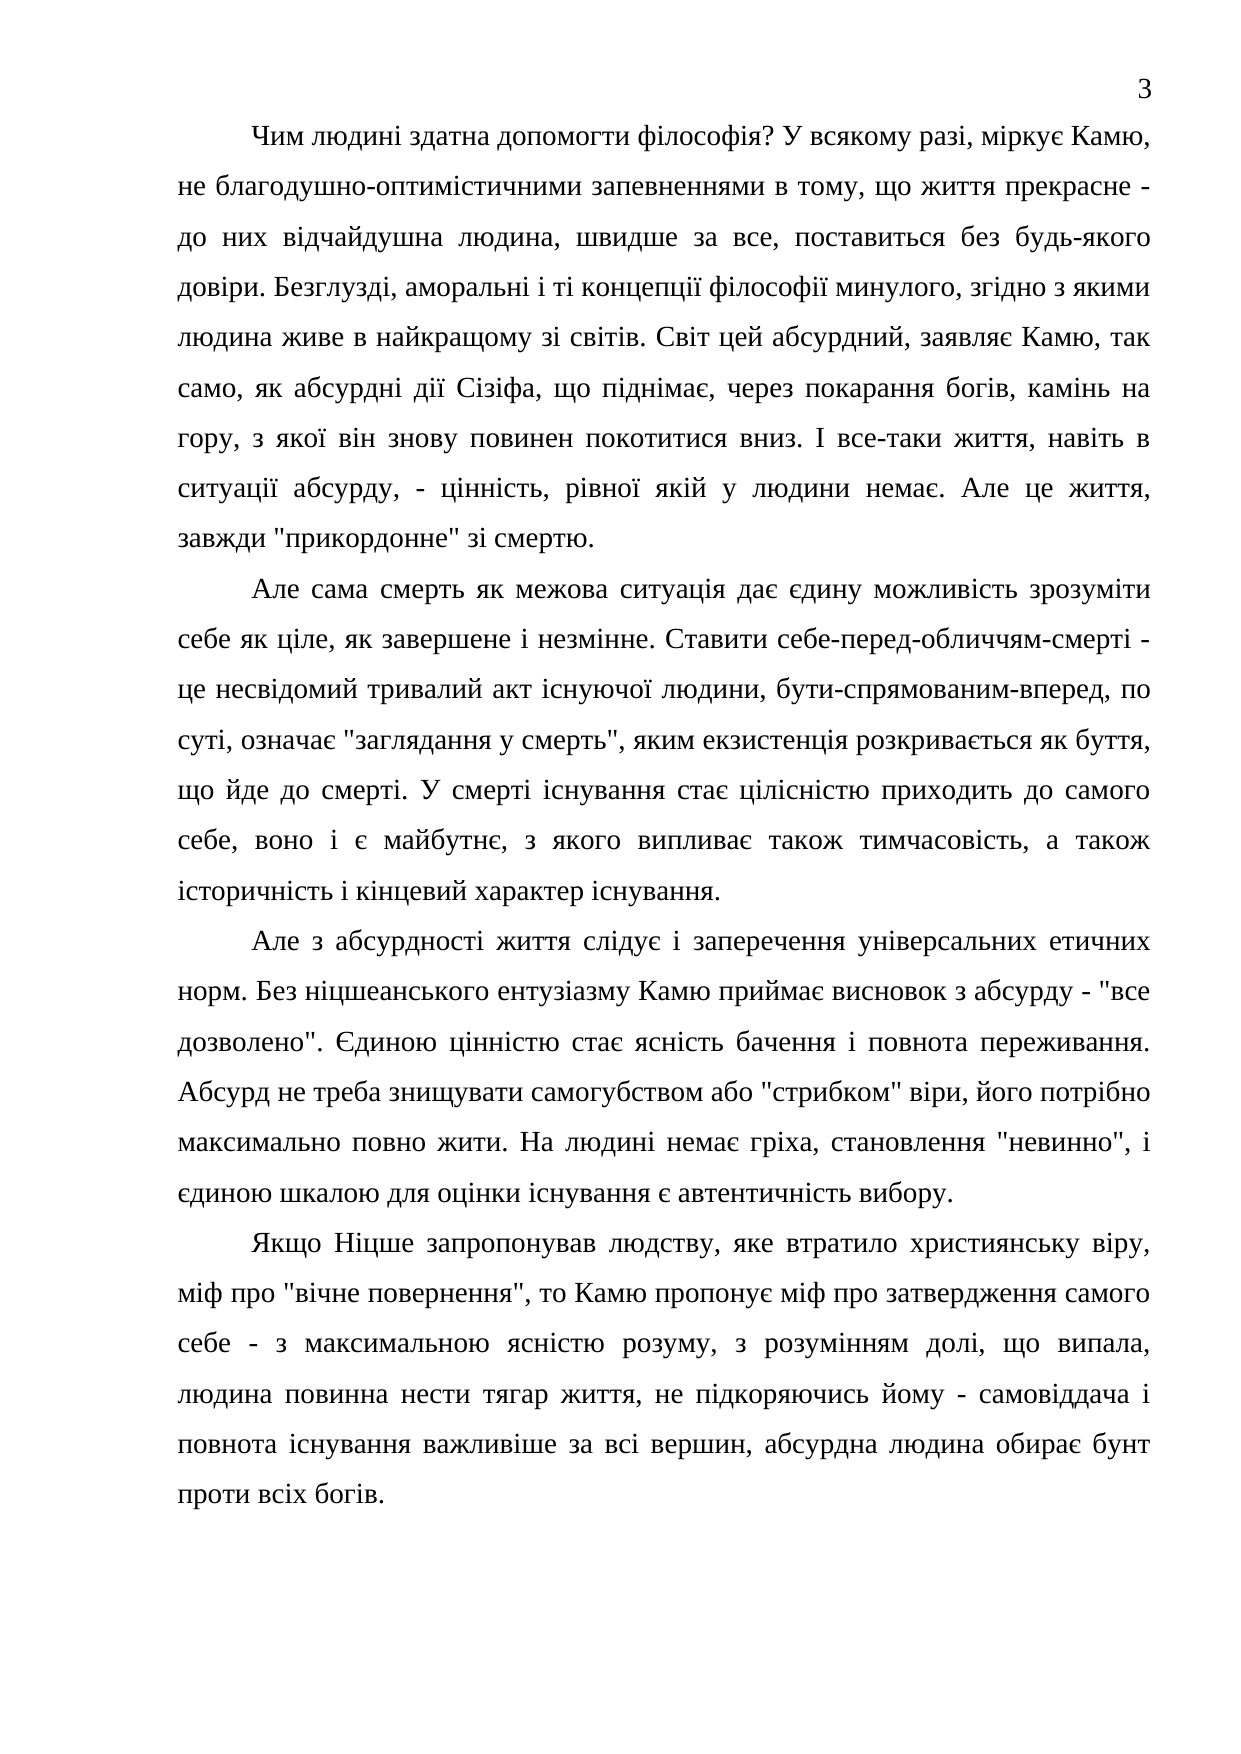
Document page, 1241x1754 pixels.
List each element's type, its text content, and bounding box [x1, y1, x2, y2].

text Якщо Ніцше запропонував людству, яке втратило християнську віру, міф про "вічне повернення", то Камю пропонує міф про затвердження самого себе - з максимальною ясністю розуму, з розумінням долі, що випала, людина повинна нести тягар життя, не підкоряючись йому - самовіддача і повнота існування важливіше за всі вершин, абсурдна людина обирає бунт проти всіх богів. [177, 1225, 1152, 1510]
text Але з абсурдності життя слідує і заперечення універсальних етичних норм. Без ніцшеанського ентузіазму Камю приймає висновок з абсурду - "все дозволено". Єдиною цінністю стає ясність бачення і повнота переживання. Абсурд не треба знищувати самогубством або "стрибком" віри, його потрібно максимально повно жити. На людині немає гріха, становлення "невинно", і єдиною шкалою для оцінки існування є автентичність вибору. [177, 923, 1152, 1208]
text Але сама смерть як межова ситуація дає єдину можливість зрозуміти себе як ціле, як завершене і незмінне. Ставити себе-перед-обличчям-смерті - це несвідомий тривалий акт існуючої людини, бути-спрямованим-вперед, по суті, означає "заглядання у смерть", яким екзистенція розкривається як буття, що йде до смерті. У смерті існування стає цілісністю приходить до самого себе, воно і є майбутнє, з якого випливає також тимчасовість, а також історичність і кінцевий характер існування. [177, 571, 1152, 906]
text Чим людині здатна допомогти філософія? У всякому разі, міркує Камю, не благодушно-оптимістичними запевненнями в тому, що життя прекрасне - до них відчайдушна людина, швидше за все, поставиться без будь-якого довіри. Безглузді, аморальні і ті концепції філософії минулого, згідно з якими людина живе в найкращому зі світів. Світ цей абсурдний, заявляє Камю, так само, як абсурдні дії Сізіфа, що піднімає, через покарання богів, камінь на гору, з якої він знову повинен покотитися вниз. І все-таки життя, навіть в ситуації абсурду, - цінність, рівної якій у людини немає. Але це життя, завжди "прикордонне" зі смертю. [177, 118, 1152, 554]
